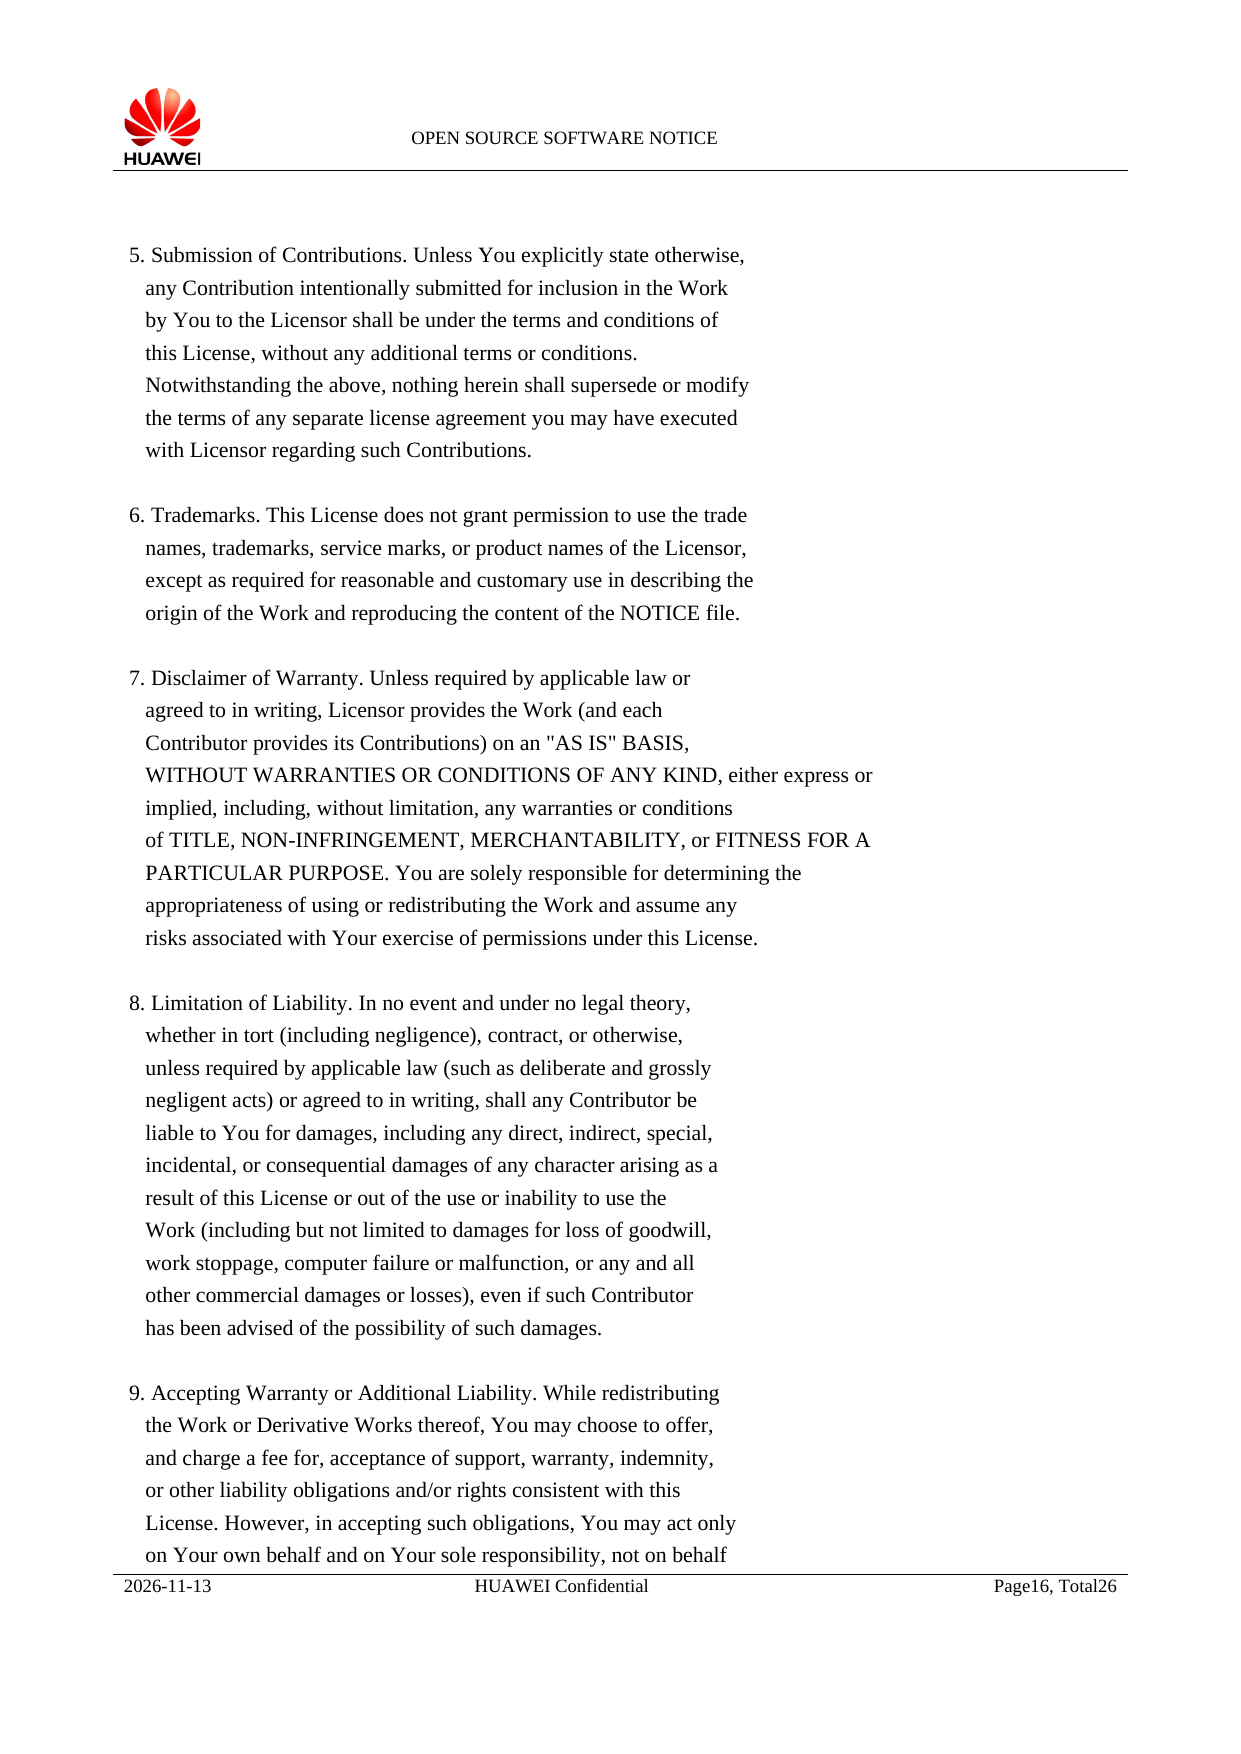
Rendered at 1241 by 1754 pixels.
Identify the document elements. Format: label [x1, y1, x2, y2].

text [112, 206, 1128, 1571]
picture [124, 88, 201, 165]
